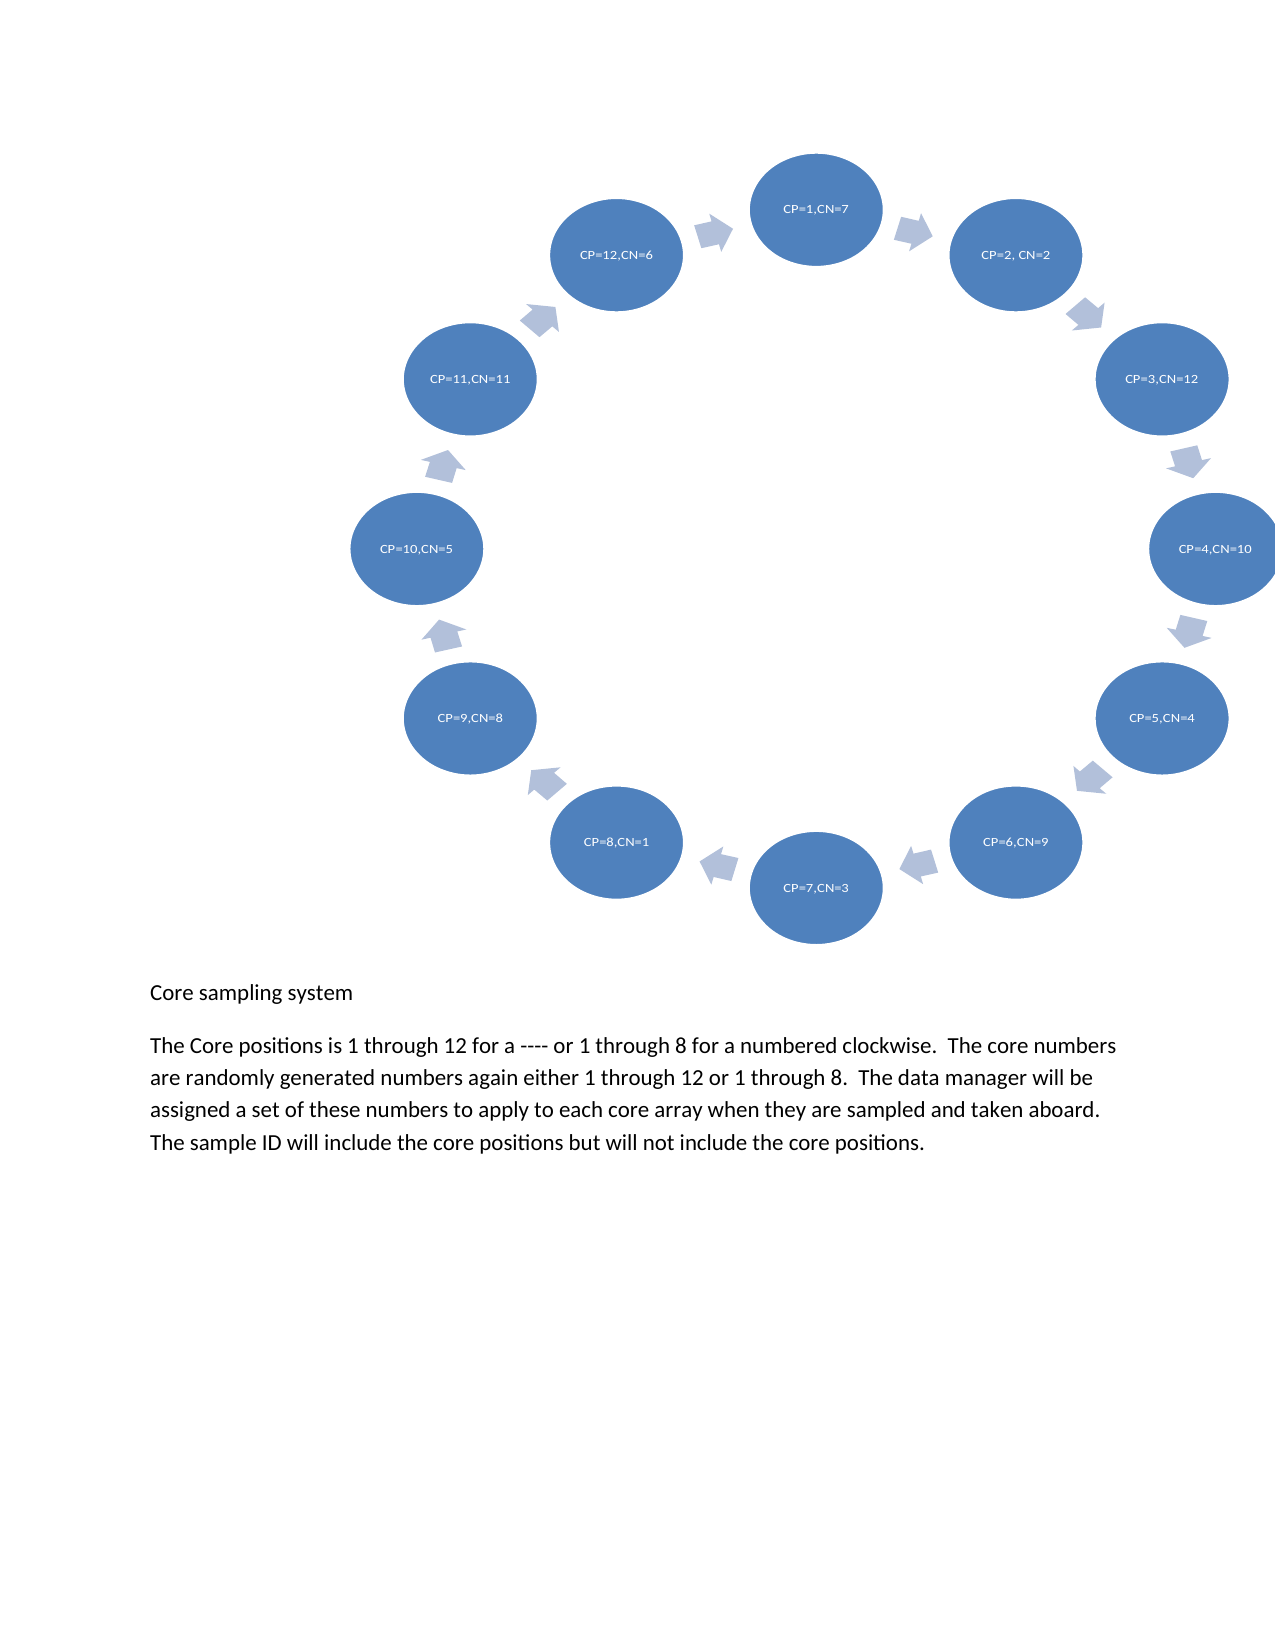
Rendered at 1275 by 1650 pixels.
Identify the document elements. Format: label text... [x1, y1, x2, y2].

text The Core positions is 1 through 12 for a ---- or 1 through 8 for a numbered clockwise. The core numbers are randomly generated numbers again either 1 through 12 or 1 through 8. The data manager will be assigned a set of these numbers to apply to each core array when they are sampled and taken aboard. The sample ID will include the core positions but will not include the core positions. [150, 1031, 1125, 1156]
text Core sampling system [150, 978, 1125, 1006]
